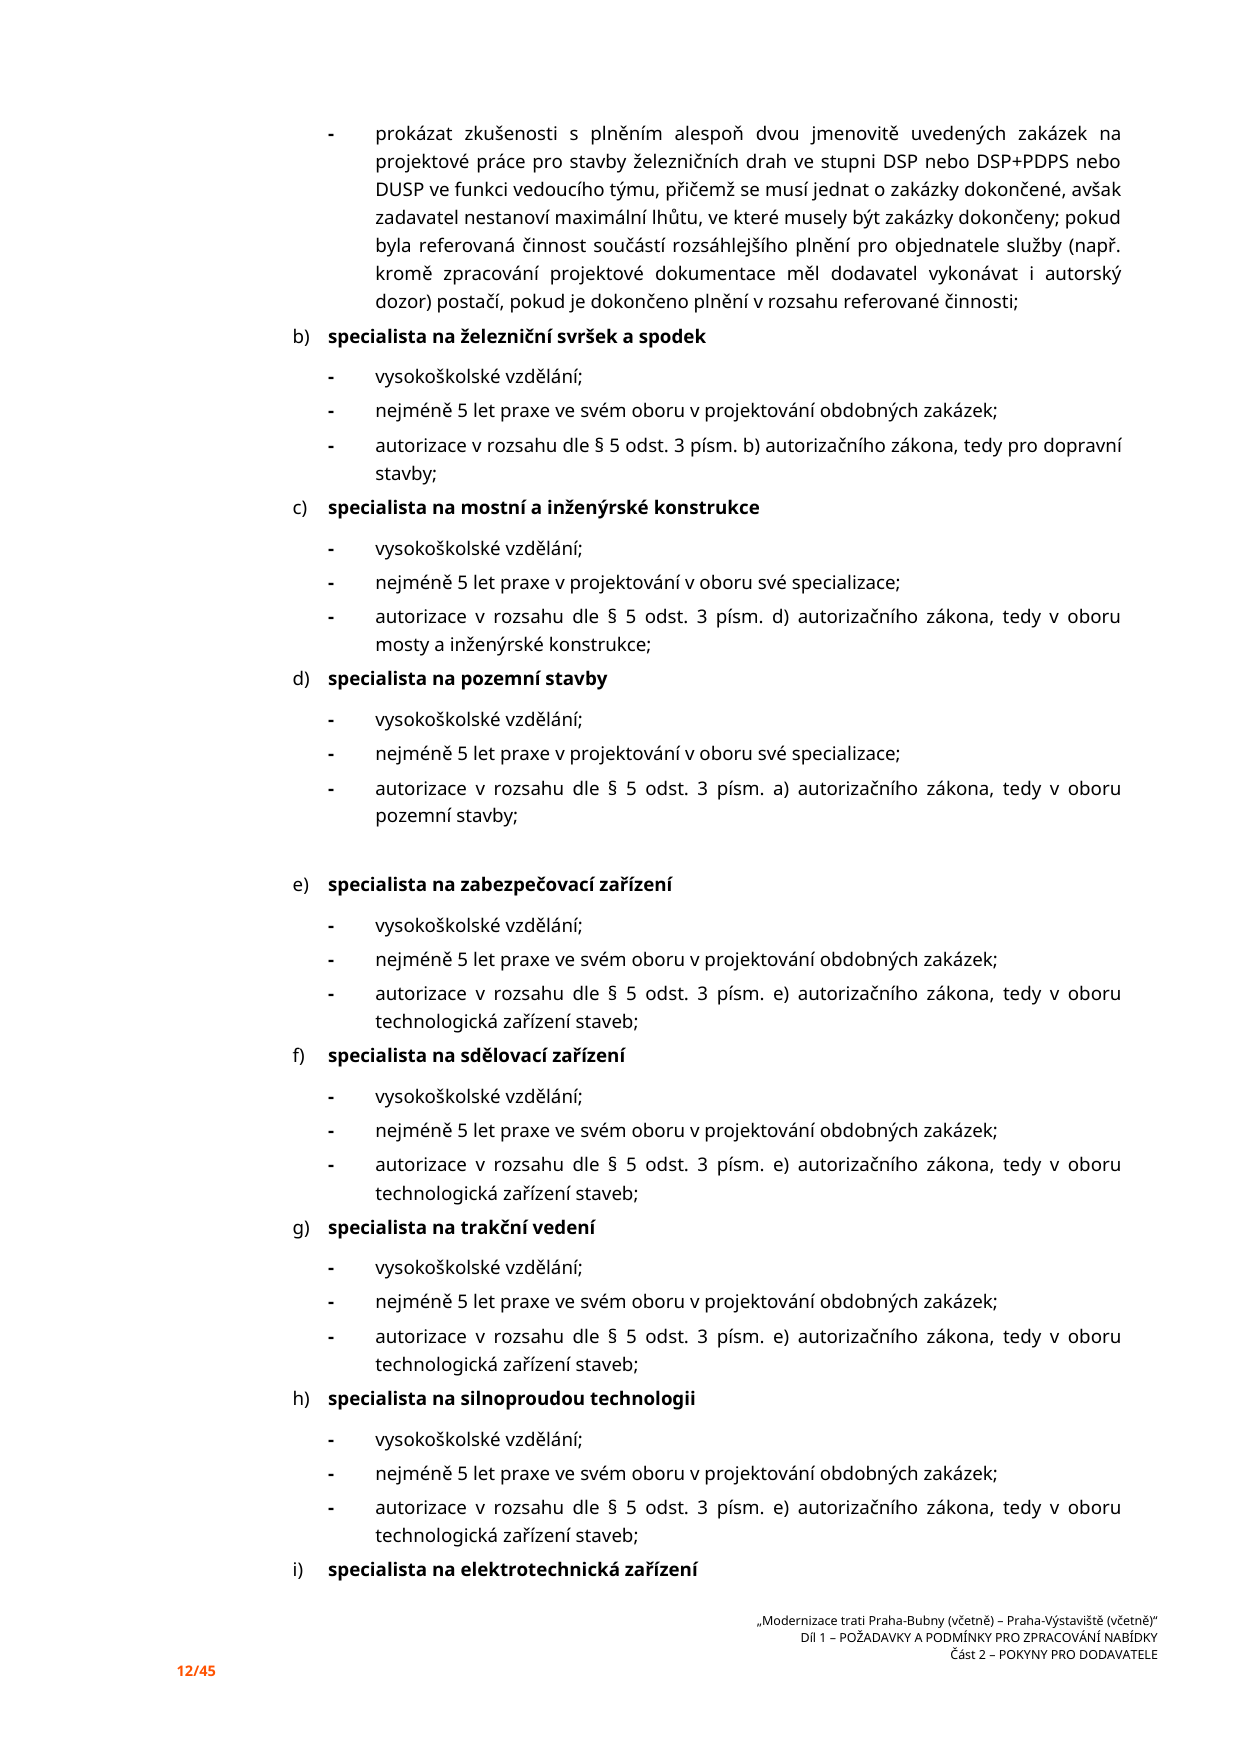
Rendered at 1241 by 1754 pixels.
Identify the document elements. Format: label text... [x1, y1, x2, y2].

list specialista na elektrotechnická zařízení [292, 1557, 1122, 1582]
text vysokoškolské vzdělání; [328, 535, 1122, 560]
text autorizace v rozsahu dle § 5 odst. 3 písm. e) autorizačního zákona, tedy v oboru technologická zařízení staveb; [328, 1494, 1122, 1548]
text autorizace v rozsahu dle § 5 odst. 3 písm. d) autorizačního zákona, tedy v oboru mosty a inženýrské konstrukce; [328, 603, 1122, 657]
text autorizace v rozsahu dle § 5 odst. 3 písm. e) autorizačního zákona, tedy v oboru technologická zařízení staveb; [328, 980, 1122, 1034]
list specialista na silnoproudou technologii [292, 1385, 1122, 1411]
text vysokoškolské vzdělání; [328, 706, 1122, 732]
text prokázat zkušenosti s plněním alespoň dvou jmenovitě uvedených zakázek na projektové práce pro stavby železničních drah ve stupni DSP nebo DSP+PDPS nebo DUSP ve funkci vedoucího týmu, přičemž se musí jednat o zakázky dokončené, avšak zadavatel nestanoví maximální lhůtu, ve které musely být zakázky dokončeny; pokud byla referovaná činnost součástí rozsáhlejšího plnění pro objednatele služby (např. kromě zpracování projektové dokumentace měl dodavatel vykonávat i autorský dozor) postačí, pokud je dokončeno plnění v rozsahu referované činnosti; [328, 121, 1122, 314]
text vysokoškolské vzdělání; [328, 1426, 1122, 1451]
list specialista na zabezpečovací zařízení [292, 871, 1122, 897]
text nejméně 5 let praxe v projektování v oboru své specializace; [328, 741, 1122, 766]
list specialista na mostní a inženýrské konstrukce [292, 494, 1122, 520]
text autorizace v rozsahu dle § 5 odst. 3 písm. e) autorizačního zákona, tedy v oboru technologická zařízení staveb; [328, 1152, 1122, 1205]
list specialista na pozemní stavby [292, 666, 1122, 691]
text vysokoškolské vzdělání; [328, 1083, 1122, 1109]
text nejméně 5 let praxe ve svém oboru v projektování obdobných zakázek; [328, 1460, 1122, 1486]
list specialista na železniční svršek a spodek [292, 323, 1122, 348]
text nejméně 5 let praxe ve svém oboru v projektování obdobných zakázek; [328, 398, 1122, 423]
text nejméně 5 let praxe ve svém oboru v projektování obdobných zakázek; [328, 1289, 1122, 1314]
text vysokoškolské vzdělání; [328, 912, 1122, 937]
list specialista na trakční vedení [292, 1214, 1122, 1239]
text vysokoškolské vzdělání; [328, 363, 1122, 389]
text autorizace v rozsahu dle § 5 odst. 3 písm. a) autorizačního zákona, tedy v oboru pozemní stavby; [328, 775, 1122, 828]
text autorizace v rozsahu dle § 5 odst. 3 písm. b) autorizačního zákona, tedy pro dopravní stavby; [328, 432, 1122, 486]
text nejméně 5 let praxe ve svém oboru v projektování obdobných zakázek; [328, 1117, 1122, 1143]
text autorizace v rozsahu dle § 5 odst. 3 písm. e) autorizačního zákona, tedy v oboru technologická zařízení staveb; [328, 1323, 1122, 1377]
text nejméně 5 let praxe v projektování v oboru své specializace; [328, 569, 1122, 595]
text vysokoškolské vzdělání; [328, 1254, 1122, 1280]
list specialista na sdělovací zařízení [292, 1043, 1122, 1068]
text nejméně 5 let praxe ve svém oboru v projektování obdobných zakázek; [328, 946, 1122, 972]
